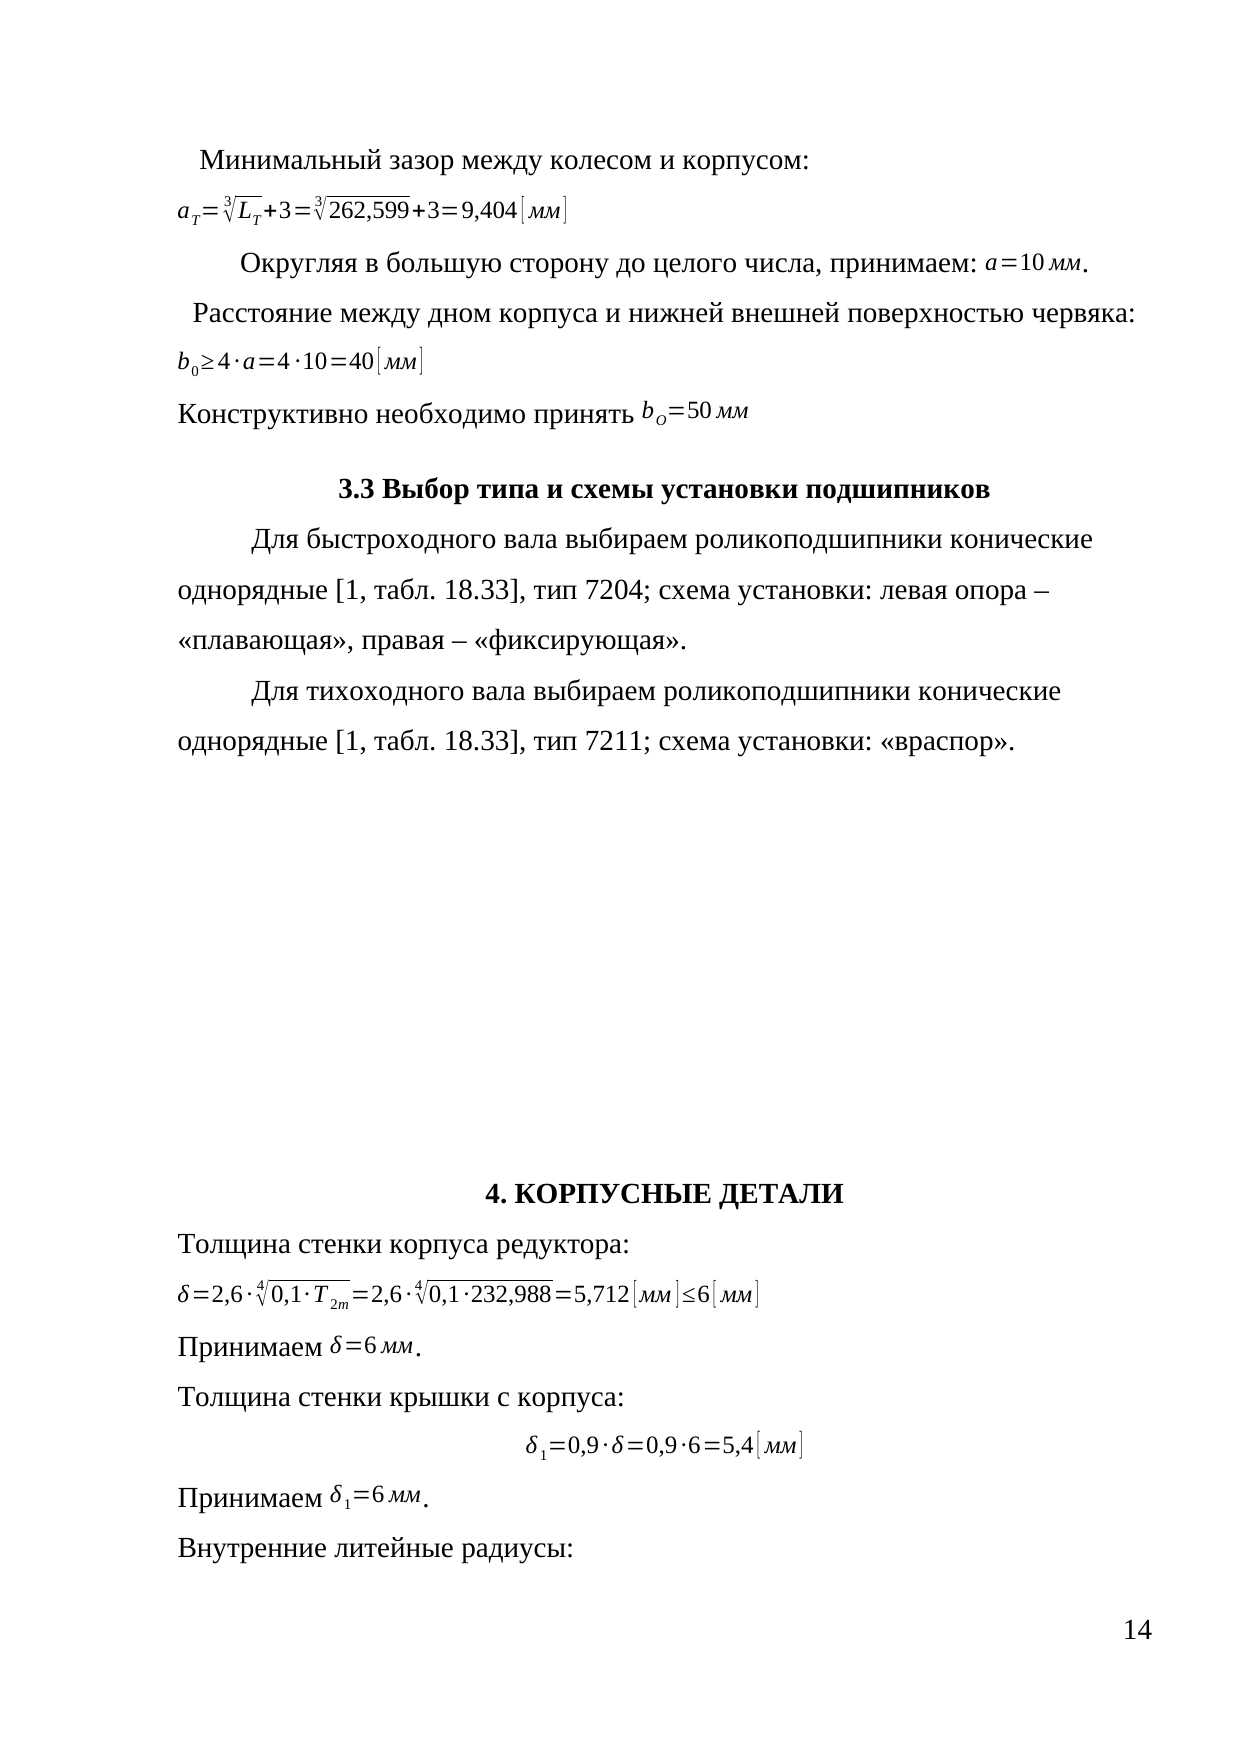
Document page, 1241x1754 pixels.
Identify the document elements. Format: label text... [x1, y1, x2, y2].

text Принимаем . [177, 1480, 1152, 1513]
text Конструктивно необходимо принять [177, 396, 1152, 429]
text 3.3 Выбор типа и схемы установки подшипников [177, 471, 1152, 505]
text Минимальный зазор между колесом и корпусом: [177, 142, 1152, 176]
text Для быстроходного вала выбираем роликоподшипники конические однорядные [1, табл. 18.33], тип 7204; схема установки: левая опора – «плавающая», правая – «фиксирующая». [177, 522, 1152, 656]
text Расстояние между дном корпуса и нижней внешней поверхностью червяка: [177, 295, 1152, 329]
text Округляя в большую сторону до целого числа, принимаем: . [177, 245, 1152, 279]
text Внутренние литейные радиусы: [177, 1530, 1152, 1564]
text Толщина стенки крышки с корпуса: [177, 1379, 1152, 1413]
text Толщина стенки корпуса редуктора: [177, 1226, 1152, 1259]
text Принимаем . [177, 1329, 1152, 1363]
text 4. КОРПУСНЫЕ ДЕТАЛИ [177, 1176, 1152, 1209]
text Для тихоходного вала выбираем роликоподшипники конические однорядные [1, табл. 18.33], тип 7211; схема установки: «враспор». [177, 673, 1152, 756]
